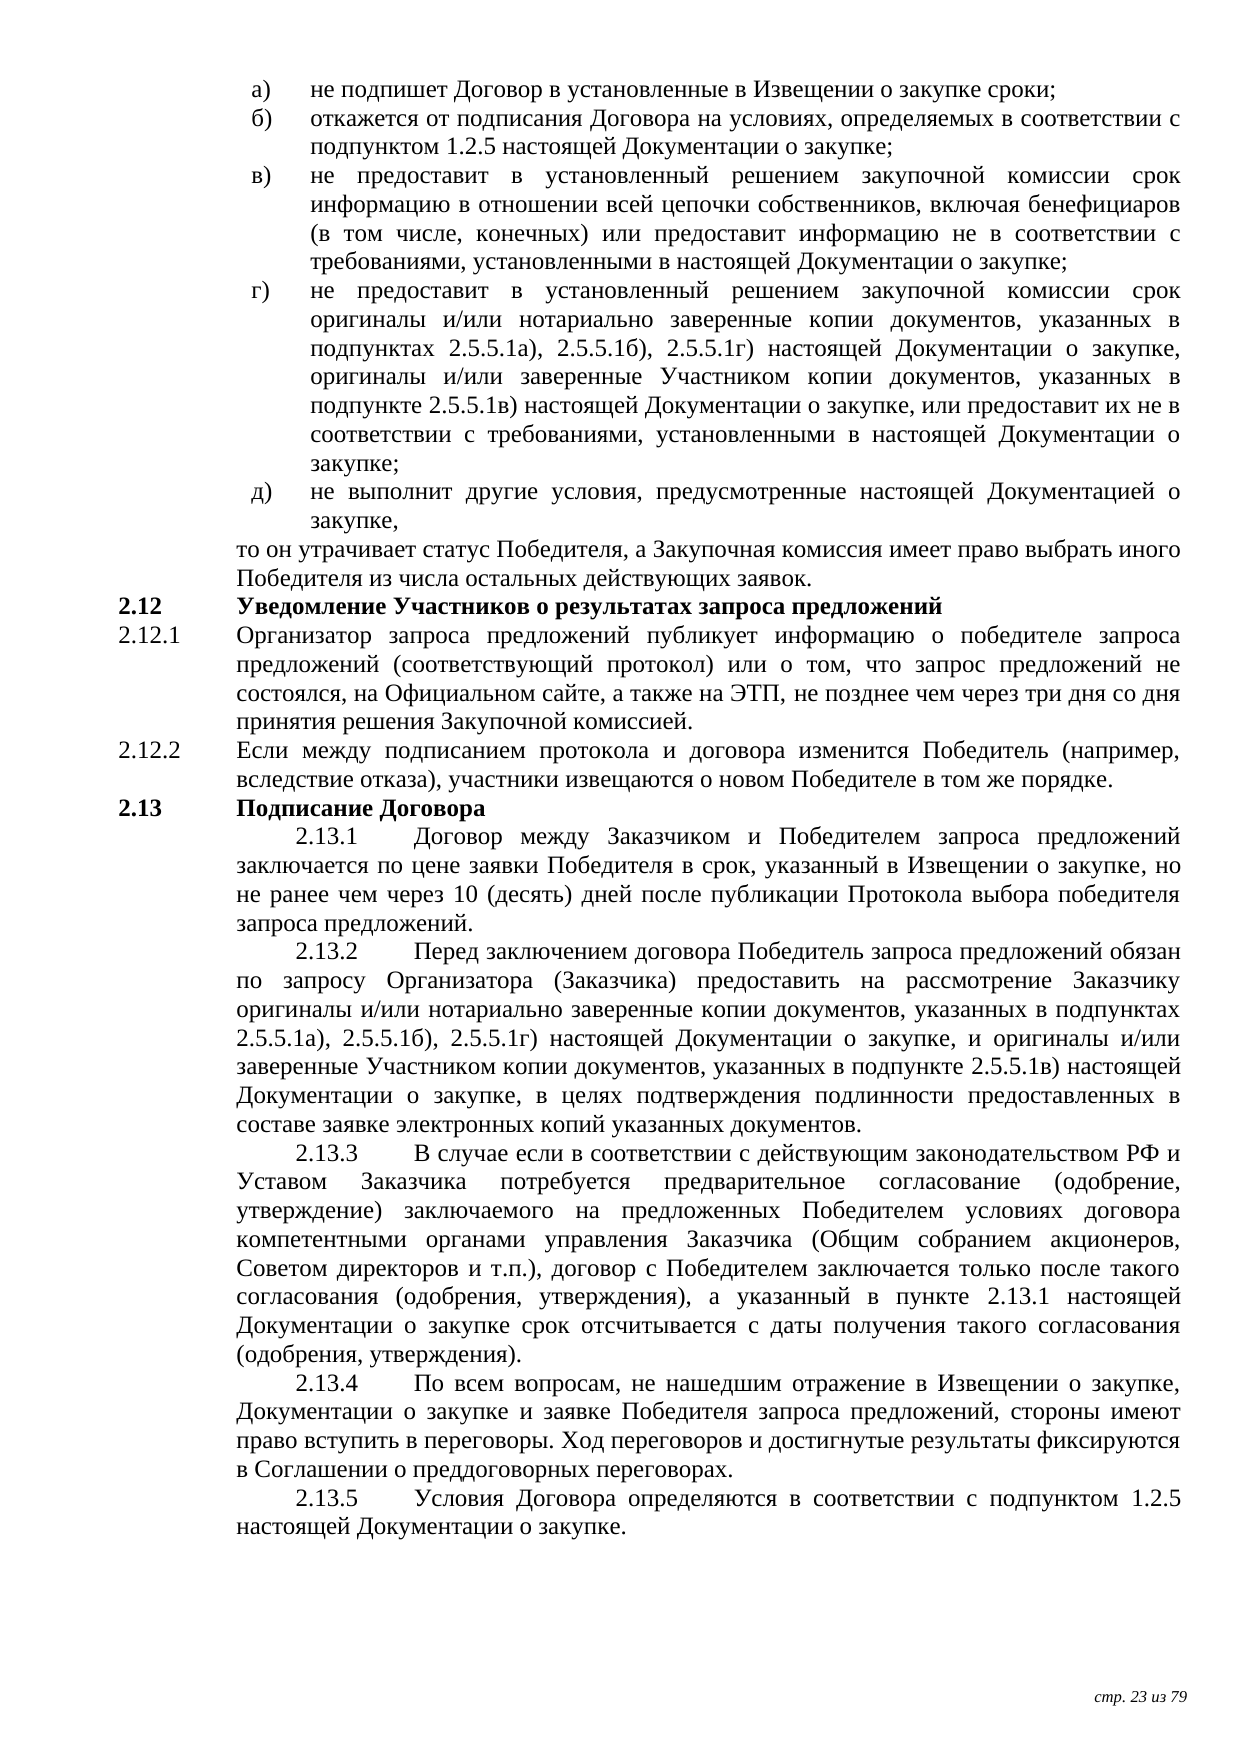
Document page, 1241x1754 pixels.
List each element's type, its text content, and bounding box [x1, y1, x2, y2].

text Договор между Заказчиком и Победителем запроса предложений заключается по цене заявки Победителя в срок, указанный в Извещении о закупке, но не ранее чем через 10 (десять) дней после публикации Протокола выбора победителя запроса предложений. [236, 821, 1181, 936]
list Если между подписанием протокола и договора изменится Победитель (например, вследствие отказа), участники извещаются о новом Победителе в том же порядке. [118, 735, 1181, 793]
text По всем вопросам, не нашедшим отражение в Извещении о закупке, Документации о закупке и заявке Победителя запроса предложений, стороны имеют право вступить в переговоры. Ход переговоров и достигнутые результаты фиксируются в Соглашении о преддоговорных переговорах. [236, 1368, 1181, 1483]
text не предоставит в установленный решением закупочной комиссии срок оригиналы и/или нотариально заверенные копии документов, указанных в подпунктах 2.5.5.1а), 2.5.5.1б), 2.5.5.1г) настоящей Документации о закупке, оригиналы и/или заверенные Участником копии документов, указанных в подпункте 2.5.5.1в) настоящей Документации о закупке, или предоставит их не в соответствии с требованиями, установленными в настоящей Документации о закупке; [251, 275, 1181, 476]
text то он утрачивает статус Победителя, а Закупочная комиссия имеет право выбрать иного Победителя из числа остальных действующих заявок. [236, 534, 1181, 591]
text откажется от подписания Договора на условиях, определяемых в соответствии с подпунктом 1.2.5 настоящей Документации о закупке; [251, 103, 1181, 160]
text Условия Договора определяются в соответствии с подпунктом 1.2.5 настоящей Документации о закупке. [236, 1483, 1181, 1540]
text не выполнит другие условия, предусмотренные настоящей Документацией о закупке, [251, 476, 1181, 534]
list Организатор запроса предложений публикует информацию о победителе запроса предложений (соответствующий протокол) или о том, что запрос предложений не состоялся, на Официальном сайте, а также на ЭТП, не позднее чем через три дня со дня принятия решения Закупочной комиссией. [118, 620, 1181, 735]
text В случае если в соответствии с действующим законодательством РФ и Уставом Заказчика потребуется предварительное согласование (одобрение, утверждение) заключаемого на предложенных Победителем условиях договора компетентными органами управления Заказчика (Общим собранием акционеров, Советом директоров и т.п.), договор с Победителем заключается только после такого согласования (одобрения, утверждения), а указанный в пункте 2.13.1 настоящей Документации о закупке срок отсчитывается с даты получения такого согласования (одобрения, утверждения). [236, 1138, 1181, 1368]
subtitle Уведомление Участников о результатах запроса предложений [118, 591, 1181, 620]
text не предоставит в установленный решением закупочной комиссии срок информацию в отношении всей цепочки собственников, включая бенефициаров (в том числе, конечных) или предоставит информацию не в соответствии с требованиями, установленными в настоящей Документации о закупке; [251, 160, 1181, 275]
subtitle Подписание Договора [118, 793, 1181, 821]
text Перед заключением договора Победитель запроса предложений обязан по запросу Организатора (Заказчика) предоставить на рассмотрение Заказчику оригиналы и/или нотариально заверенные копии документов, указанных в подпунктах 2.5.5.1а), 2.5.5.1б), 2.5.5.1г) настоящей Документации о закупке, и оригиналы и/или заверенные Участником копии документов, указанных в подпункте 2.5.5.1в) настоящей Документации о закупке, в целях подтверждения подлинности предоставленных в составе заявке электронных копий указанных документов. [236, 936, 1181, 1138]
text не подпишет Договор в установленные в Извещении о закупке сроки; [251, 74, 1181, 103]
